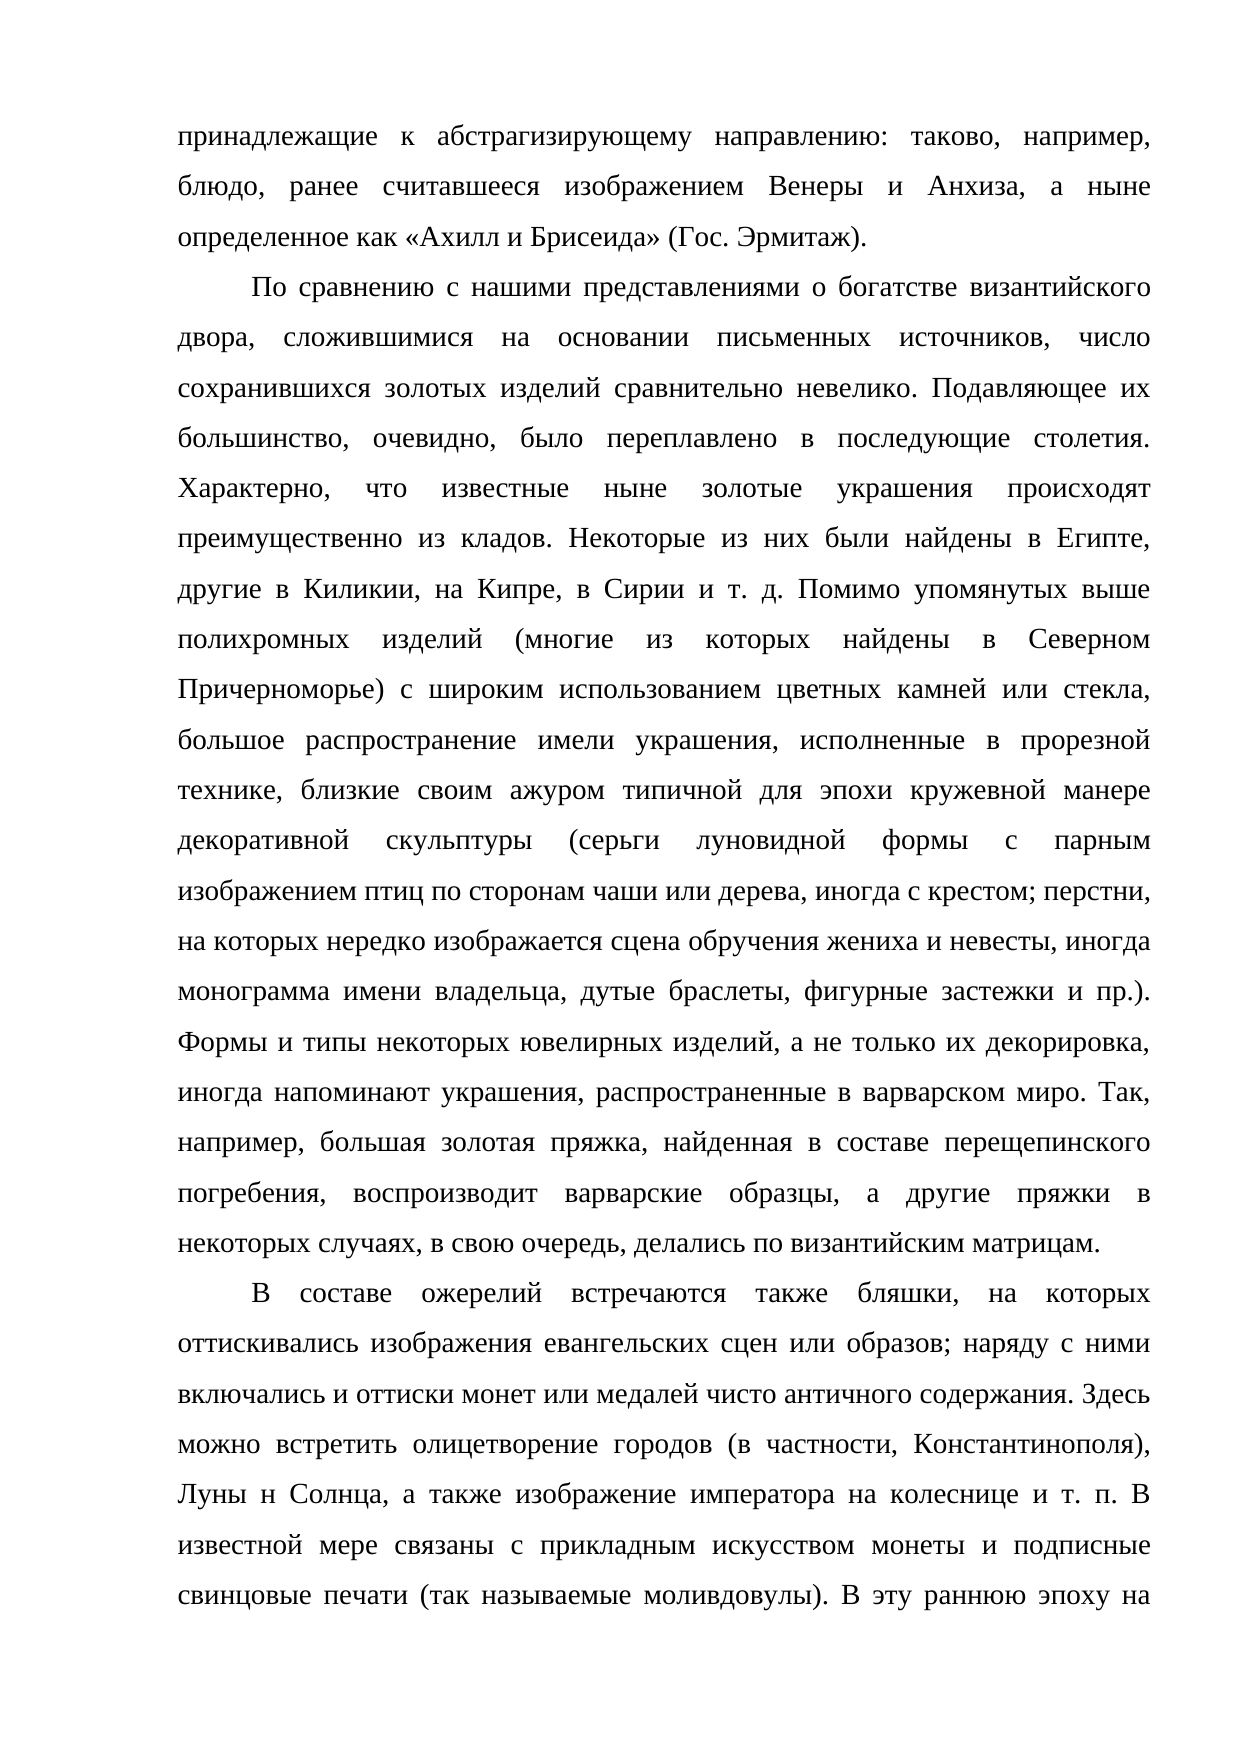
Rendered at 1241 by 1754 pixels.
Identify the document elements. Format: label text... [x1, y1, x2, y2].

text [177, 118, 1152, 252]
text По сравнению с нашими представлениями о богатстве византийского двора, сложившимися на основании письменных источников, число сохранившихся золотых изделий сравнительно невелико. Подавляющее их большинство, очевидно, было переплавлено в последующие столетия. Характерно, что известные ныне золотые украшения происходят преимущественно из кладов. Некоторые из них были найдены в Египте, другие в Киликии, на Кипре, в Сирии и т. д. Помимо упомянутых выше полихромных изделий (многие из которых найдены в Северном Причерноморье) с широким использованием цветных камней или стекла, большое распространение имели украшения, исполненные в прорезной технике, близкие своим ажуром типичной для эпохи кружевной манере декоративной скульптуры (серьги луновидной формы с парным изображением птиц по сторонам чаши или дерева, иногда с крестом; перстни, на которых нередко изображается сцена обручения жениха и невесты, иногда монограмма имени владельца, дутые браслеты, фигурные застежки и пр.). Формы и типы некоторых ювелирных изделий, а не только их декорировка, иногда напоминают украшения, распространенные в варварском миро. Так, например, большая золотая пряжка, найденная в составе перещепинского погребения, воспроизводит варварские образцы, а другие пряжки в некоторых случаях, в свою очередь, делались по византийским матрицам. [177, 269, 1152, 1258]
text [177, 1275, 1152, 1611]
